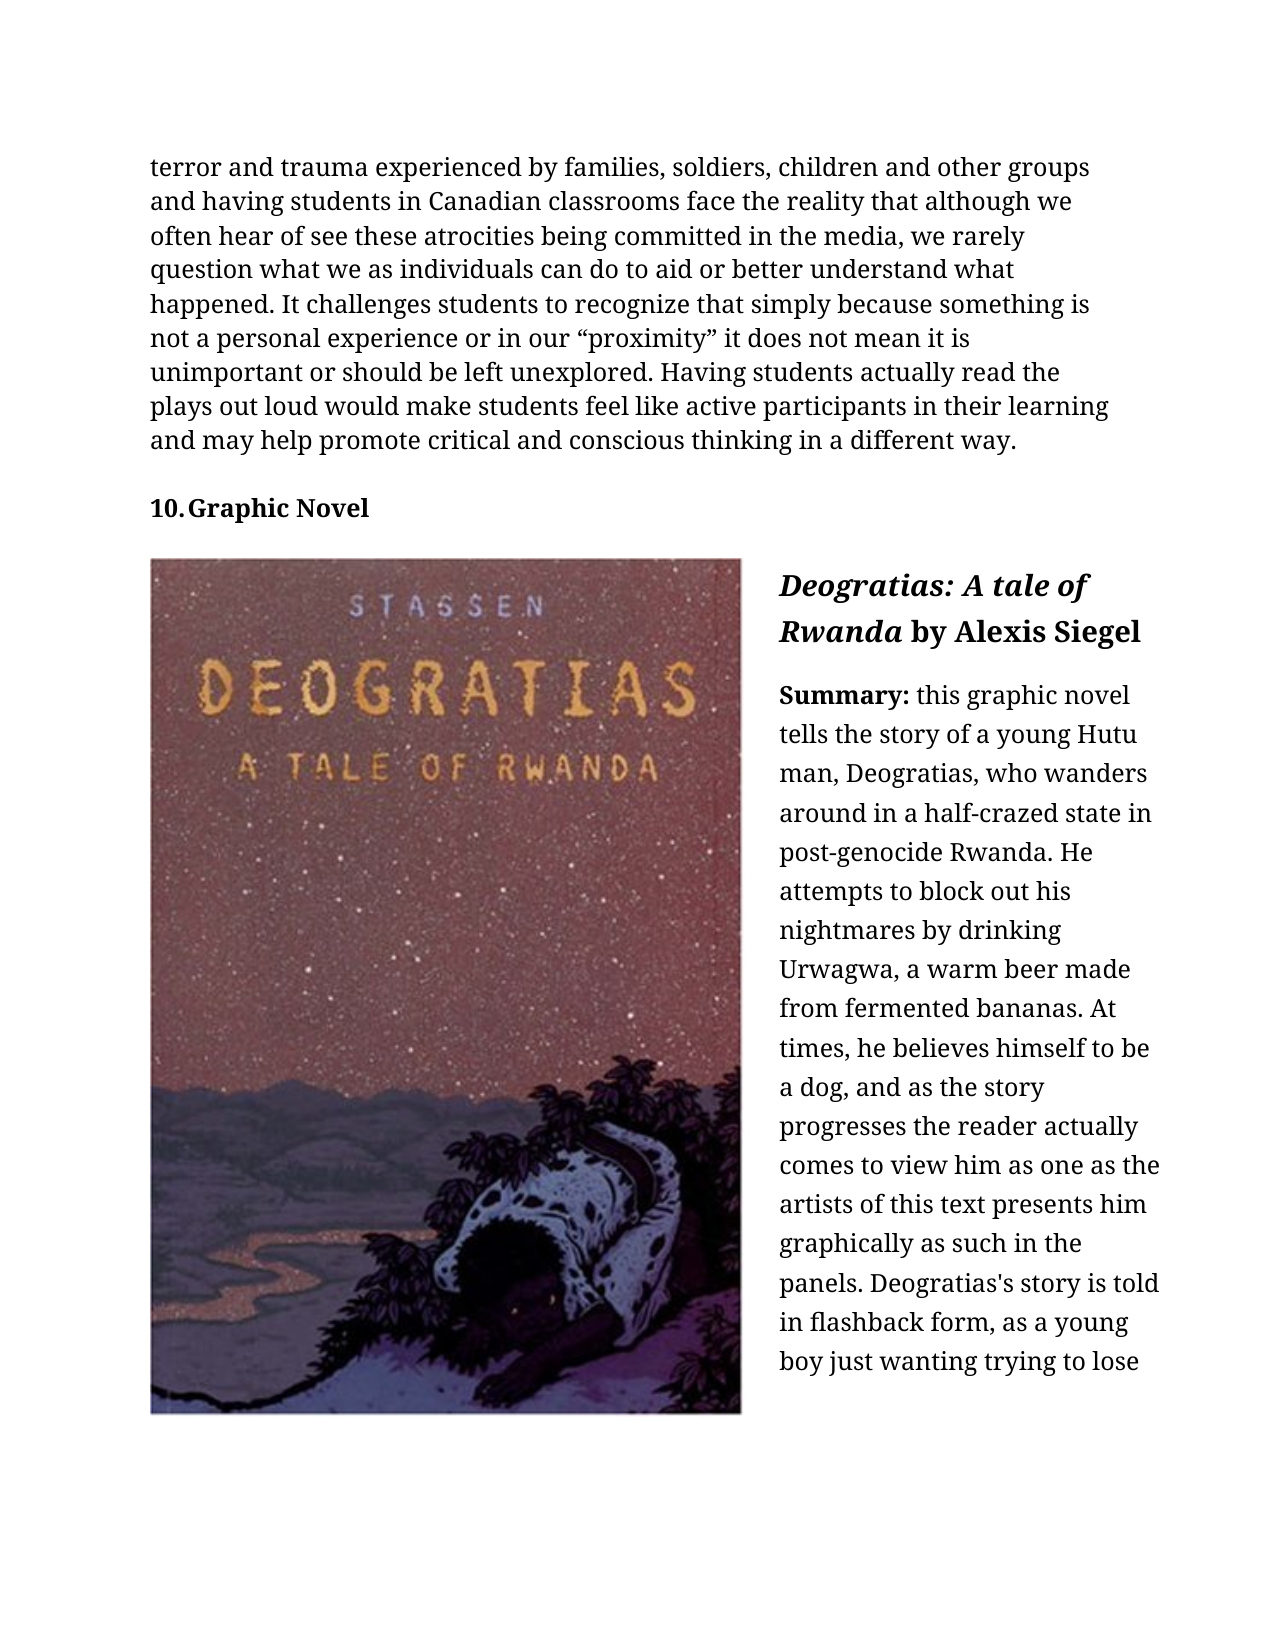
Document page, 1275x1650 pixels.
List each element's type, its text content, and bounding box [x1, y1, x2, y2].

picture [150, 558, 744, 1417]
list Graphic Novel [150, 491, 1125, 525]
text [150, 150, 1125, 457]
